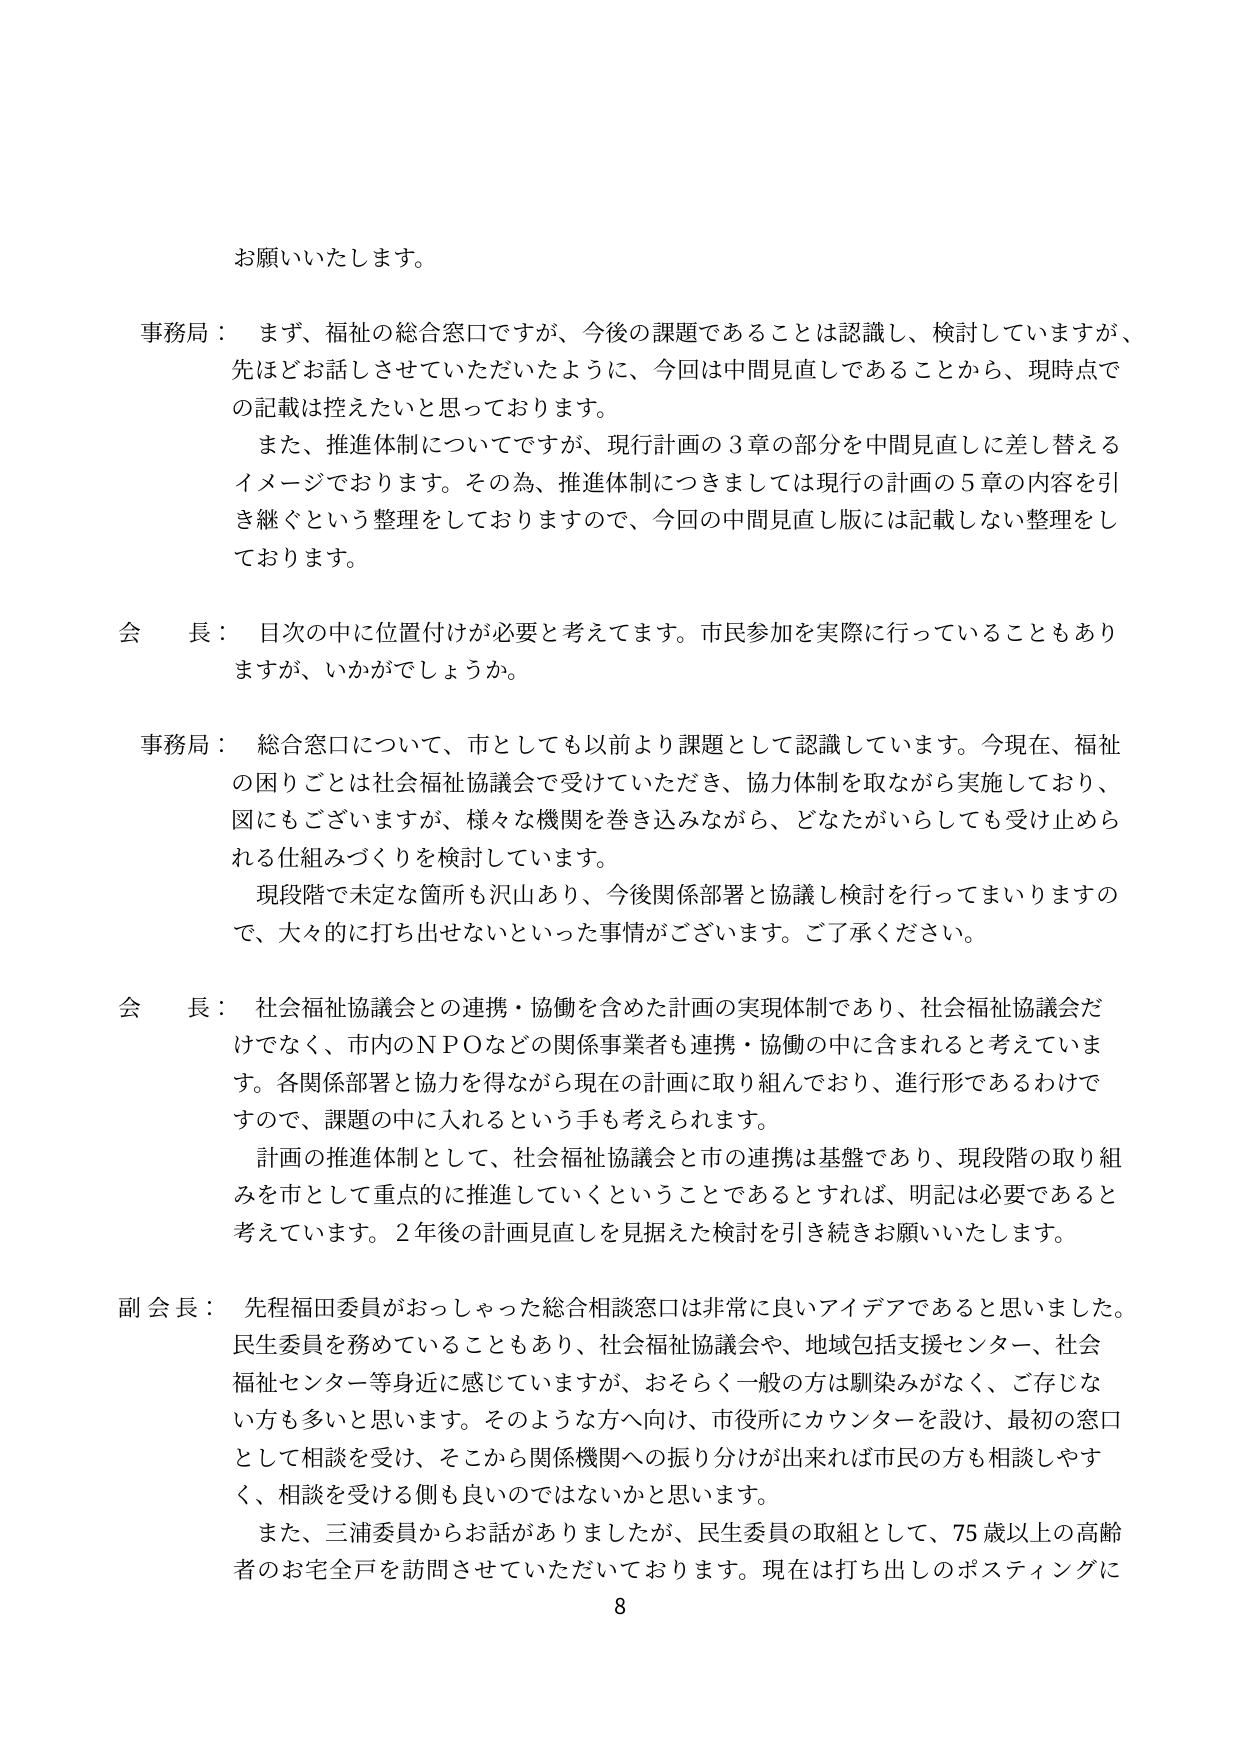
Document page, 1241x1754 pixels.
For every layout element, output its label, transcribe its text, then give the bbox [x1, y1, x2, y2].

text 副 会 長： 先程福田委員がおっしゃった総合相談窓口は非常に良いアイデアであると思いました。民生委員を務めていることもあり、社会福祉協議会や、地域包括支援センター、社会福祉センター等身近に感じていますが、おそらく一般の方は馴染みがなく、ご存じない方も多いと思います。そのような方へ向け、市役所にカウンターを設け、最初の窓口として相談を受け、そこから関係機関への振り分けが出来れば市民の方も相談しやすく、相談を受ける側も良いのではないかと思います。 [118, 1288, 1122, 1513]
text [233, 238, 1122, 275]
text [233, 1513, 1122, 1588]
text 事務局： まず、福祉の総合窓口ですが、今後の課題であることは認識し、検討していますが、先ほどお話しさせていただいたように、今回は中間見直しであることから、現時点での記載は控えたいと思っております。 [140, 313, 1122, 425]
text 事務局： 総合窓口について、市としても以前より課題として認識しています。今現在、福祉の困りごとは社会福祉協議会で受けていただき、協力体制を取ながら実施しており、図にもございますが、様々な機関を巻き込みながら、どなたがいらしても受け止められる仕組みづくりを検討しています。 [140, 725, 1122, 875]
text また、推進体制についてですが、現行計画の３章の部分を中間見直しに差し替えるイメージでおります。その為、推進体制につきましては現行の計画の５章の内容を引き継ぐという整理をしておりますので、今回の中間見直し版には記載しない整理をしております。 [233, 425, 1122, 575]
text 計画の推進体制として、社会福祉協議会と市の連携は基盤であり、現段階の取り組みを市として重点的に推進していくということであるとすれば、明記は必要であると考えています。２年後の計画見直しを見据えた検討を引き続きお願いいたします。 [233, 1138, 1122, 1250]
text 会 長： 社会福祉協議会との連携・協働を含めた計画の実現体制であり、社会福祉協議会だけでなく、市内のＮＰＯなどの関係事業者も連携・協働の中に含まれると考えています。各関係部署と協力を得ながら現在の計画に取り組んでおり、進行形であるわけですので、課題の中に入れるという手も考えられます。 [118, 988, 1122, 1138]
text 現段階で未定な箇所も沢山あり、今後関係部署と協議し検討を行ってまいりますので、大々的に打ち出せないといった事情がございます。ご了承ください。 [233, 875, 1122, 950]
text 会 長： 目次の中に位置付けが必要と考えてます。市民参加を実際に行っていることもありますが、いかがでしょうか。 [118, 613, 1122, 688]
